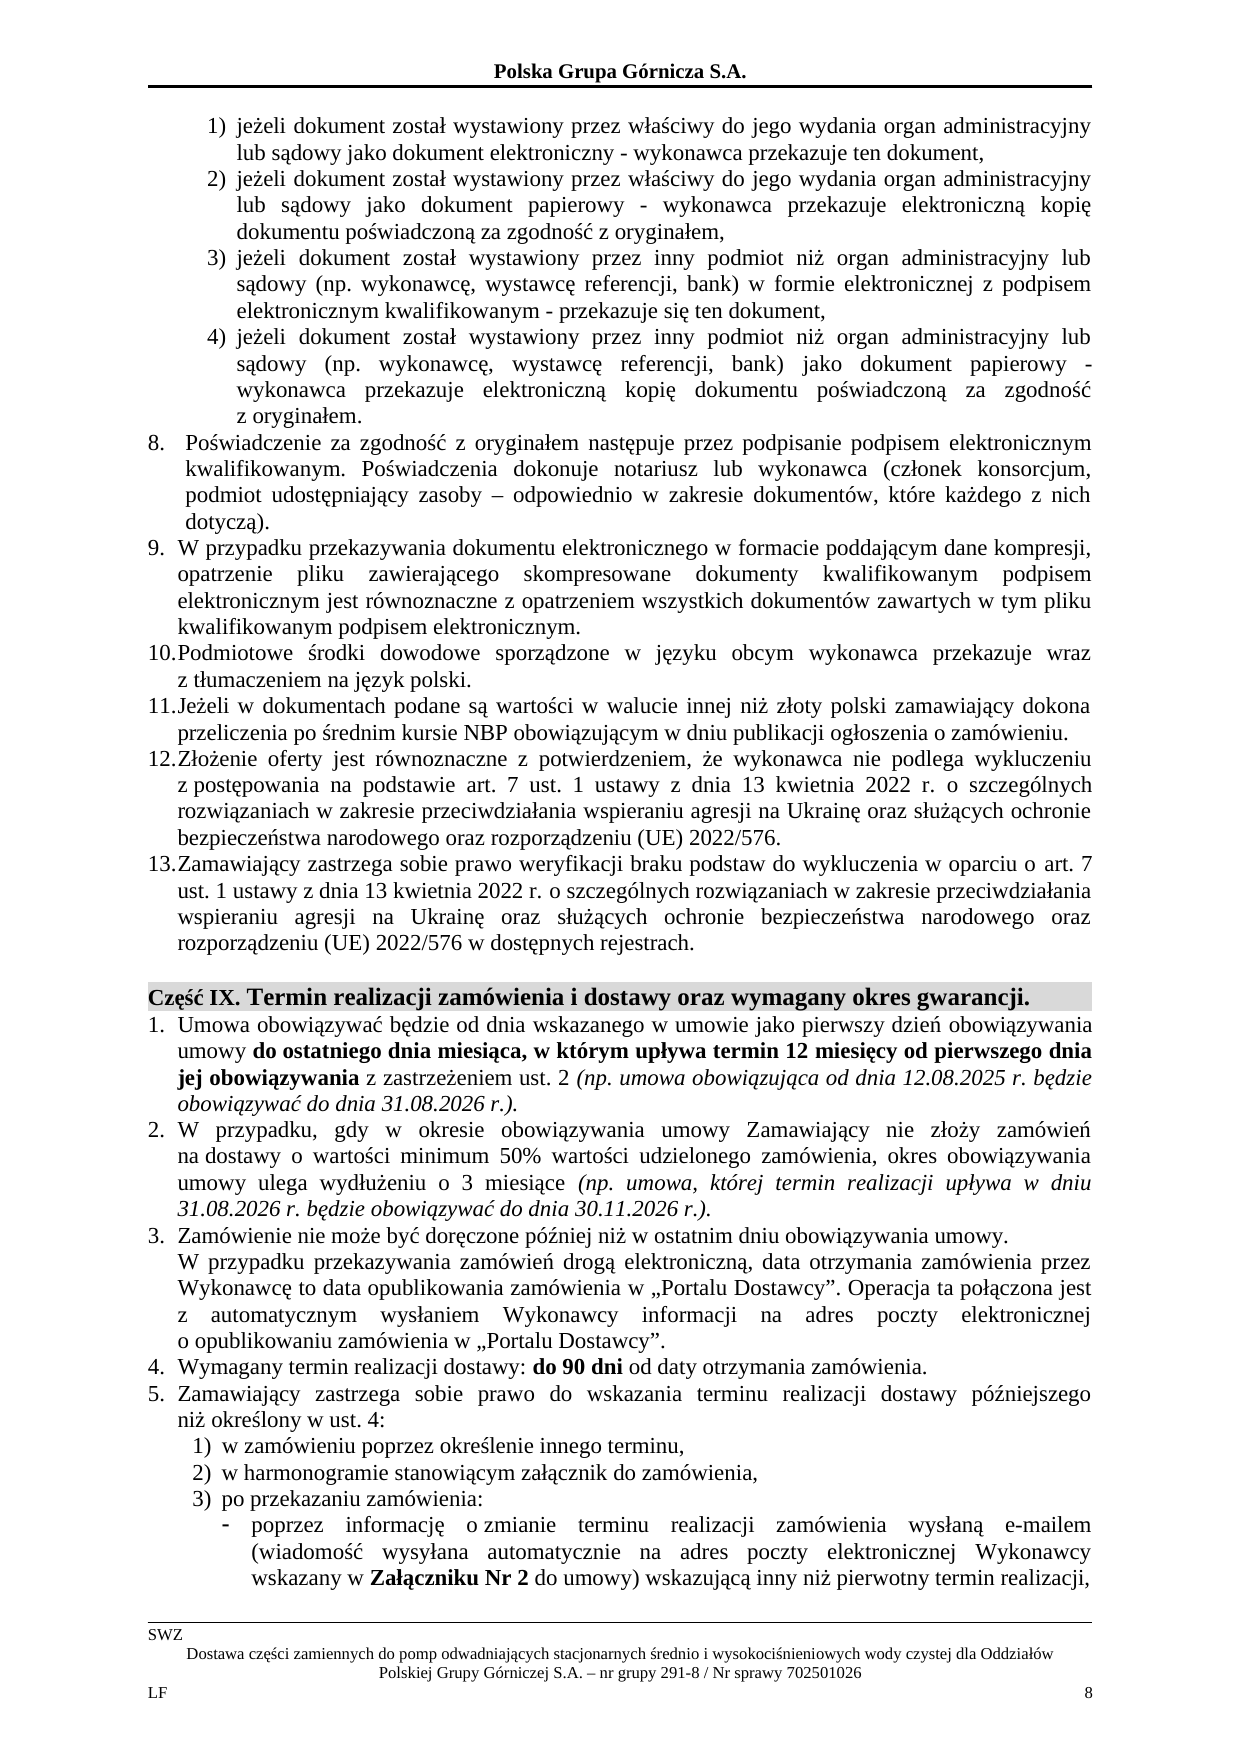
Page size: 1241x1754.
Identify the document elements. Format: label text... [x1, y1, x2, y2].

list Podmiotowe środki dowodowe sporządzone w języku obcym wykonawca przekazuje wraz z tłumaczeniem na język polski. [148, 639, 1092, 692]
list W przypadku przekazywania dokumentu elektronicznego w formacie poddającym dane kompresji, opatrzenie pliku zawierającego skompresowane dokumenty kwalifikowanym podpisem elektronicznym jest równoznaczne z opatrzeniem wszystkich dokumentów zawartych w tym pliku kwalifikowanym podpisem elektronicznym. [148, 534, 1092, 639]
subtitle Część IX. Termin realizacji zamówienia i dostawy oraz wymagany okres gwarancji. [148, 982, 1092, 1011]
list w zamówieniu poprzez określenie innego terminu, [192, 1432, 1092, 1459]
list Umowa obowiązywać będzie od dnia wskazanego w umowie jako pierwszy dzień obowiązywania umowy do ostatniego dnia miesiąca, w którym upływa termin 12 miesięcy od pierwszego dnia jej obowiązywania z zastrzeżeniem ust. 2 (np. umowa obowiązująca od dnia 12.08.2025 r. będzie obowiązywać do dnia 31.08.2026 r.). [148, 1011, 1092, 1116]
list po przekazaniu zamówienia: [192, 1485, 1092, 1512]
list Poświadczenie za zgodność z oryginałem następuje przez podpisanie podpisem elektronicznym kwalifikowanym. Poświadczenia dokonuje notariusz lub wykonawca (członek konsorcjum, podmiot udostępniający zasoby – odpowiednio w zakresie dokumentów, które każdego z nich dotyczą). [148, 429, 1092, 534]
list Jeżeli w dokumentach podane są wartości w walucie innej niż złoty polski zamawiający dokona przeliczenia po średnim kursie NBP obowiązującym w dniu publikacji ogłoszenia o zamówieniu. [148, 692, 1092, 745]
list poprzez informację o zmianie terminu realizacji zamówienia wysłaną e-mailem (wiadomość wysyłana automatycznie na adres poczty elektronicznej Wykonawcy wskazany w Załączniku Nr 2 do umowy) wskazującą inny niż pierwotny termin realizacji, [222, 1512, 1092, 1591]
text W przypadku przekazywania zamówień drogą elektroniczną, data otrzymania zamówienia przez Wykonawcę to data opublikowania zamówienia w „Portalu Dostawcy”. Operacja ta połączona jest z automatycznym wysłaniem Wykonawcy informacji na adres poczty elektronicznej o opublikowaniu zamówienia w „Portalu Dostawcy”. [177, 1248, 1092, 1353]
list W przypadku, gdy w okresie obowiązywania umowy Zamawiający nie złoży zamówień na dostawy o wartości minimum 50% wartości udzielonego zamówienia, okres obowiązywania umowy ulega wydłużeniu o 3 miesiące (np. umowa, której termin realizacji upływa w dniu 31.08.2026 r. będzie obowiązywać do dnia 30.11.2026 r.). [148, 1116, 1092, 1222]
list jeżeli dokument został wystawiony przez właściwy do jego wydania organ administracyjny lub sądowy jako dokument elektroniczny - wykonawca przekazuje ten dokument, [207, 112, 1092, 165]
list Złożenie oferty jest równoznaczne z potwierdzeniem, że wykonawca nie podlega wykluczeniu z postępowania na podstawie art. 7 ust. 1 ustawy z dnia 13 kwietnia 2022 r. o szczególnych rozwiązaniach w zakresie przeciwdziałania wspieraniu agresji na Ukrainę oraz służących ochronie bezpieczeństwa narodowego oraz rozporządzeniu (UE) 2022/576. [148, 745, 1092, 850]
list Zamówienie nie może być doręczone później niż w ostatnim dniu obowiązywania umowy. [148, 1222, 1092, 1248]
list Wymagany termin realizacji dostawy: do 90 dni od daty otrzymania zamówienia. [148, 1353, 1092, 1380]
list jeżeli dokument został wystawiony przez inny podmiot niż organ administracyjny lub sądowy (np. wykonawcę, wystawcę referencji, bank) w formie elektronicznej z podpisem elektronicznym kwalifikowanym - przekazuje się ten dokument, [207, 244, 1092, 323]
list jeżeli dokument został wystawiony przez inny podmiot niż organ administracyjny lub sądowy (np. wykonawcę, wystawcę referencji, bank) jako dokument papierowy - wykonawca przekazuje elektroniczną kopię dokumentu poświadczoną za zgodność z oryginałem. [207, 323, 1092, 429]
list jeżeli dokument został wystawiony przez właściwy do jego wydania organ administracyjny lub sądowy jako dokument papierowy - wykonawca przekazuje elektroniczną kopię dokumentu poświadczoną za zgodność z oryginałem, [207, 165, 1092, 244]
list w harmonogramie stanowiącym załącznik do zamówienia, [192, 1459, 1092, 1485]
list Zamawiający zastrzega sobie prawo weryfikacji braku podstaw do wykluczenia w oparciu o art. 7 ust. 1 ustawy z dnia 13 kwietnia 2022 r. o szczególnych rozwiązaniach w zakresie przeciwdziałania wspieraniu agresji na Ukrainę oraz służących ochronie bezpieczeństwa narodowego oraz rozporządzeniu (UE) 2022/576 w dostępnych rejestrach. [148, 850, 1092, 956]
list Zamawiający zastrzega sobie prawo do wskazania terminu realizacji dostawy późniejszego niż określony w ust. 4: [148, 1380, 1092, 1432]
